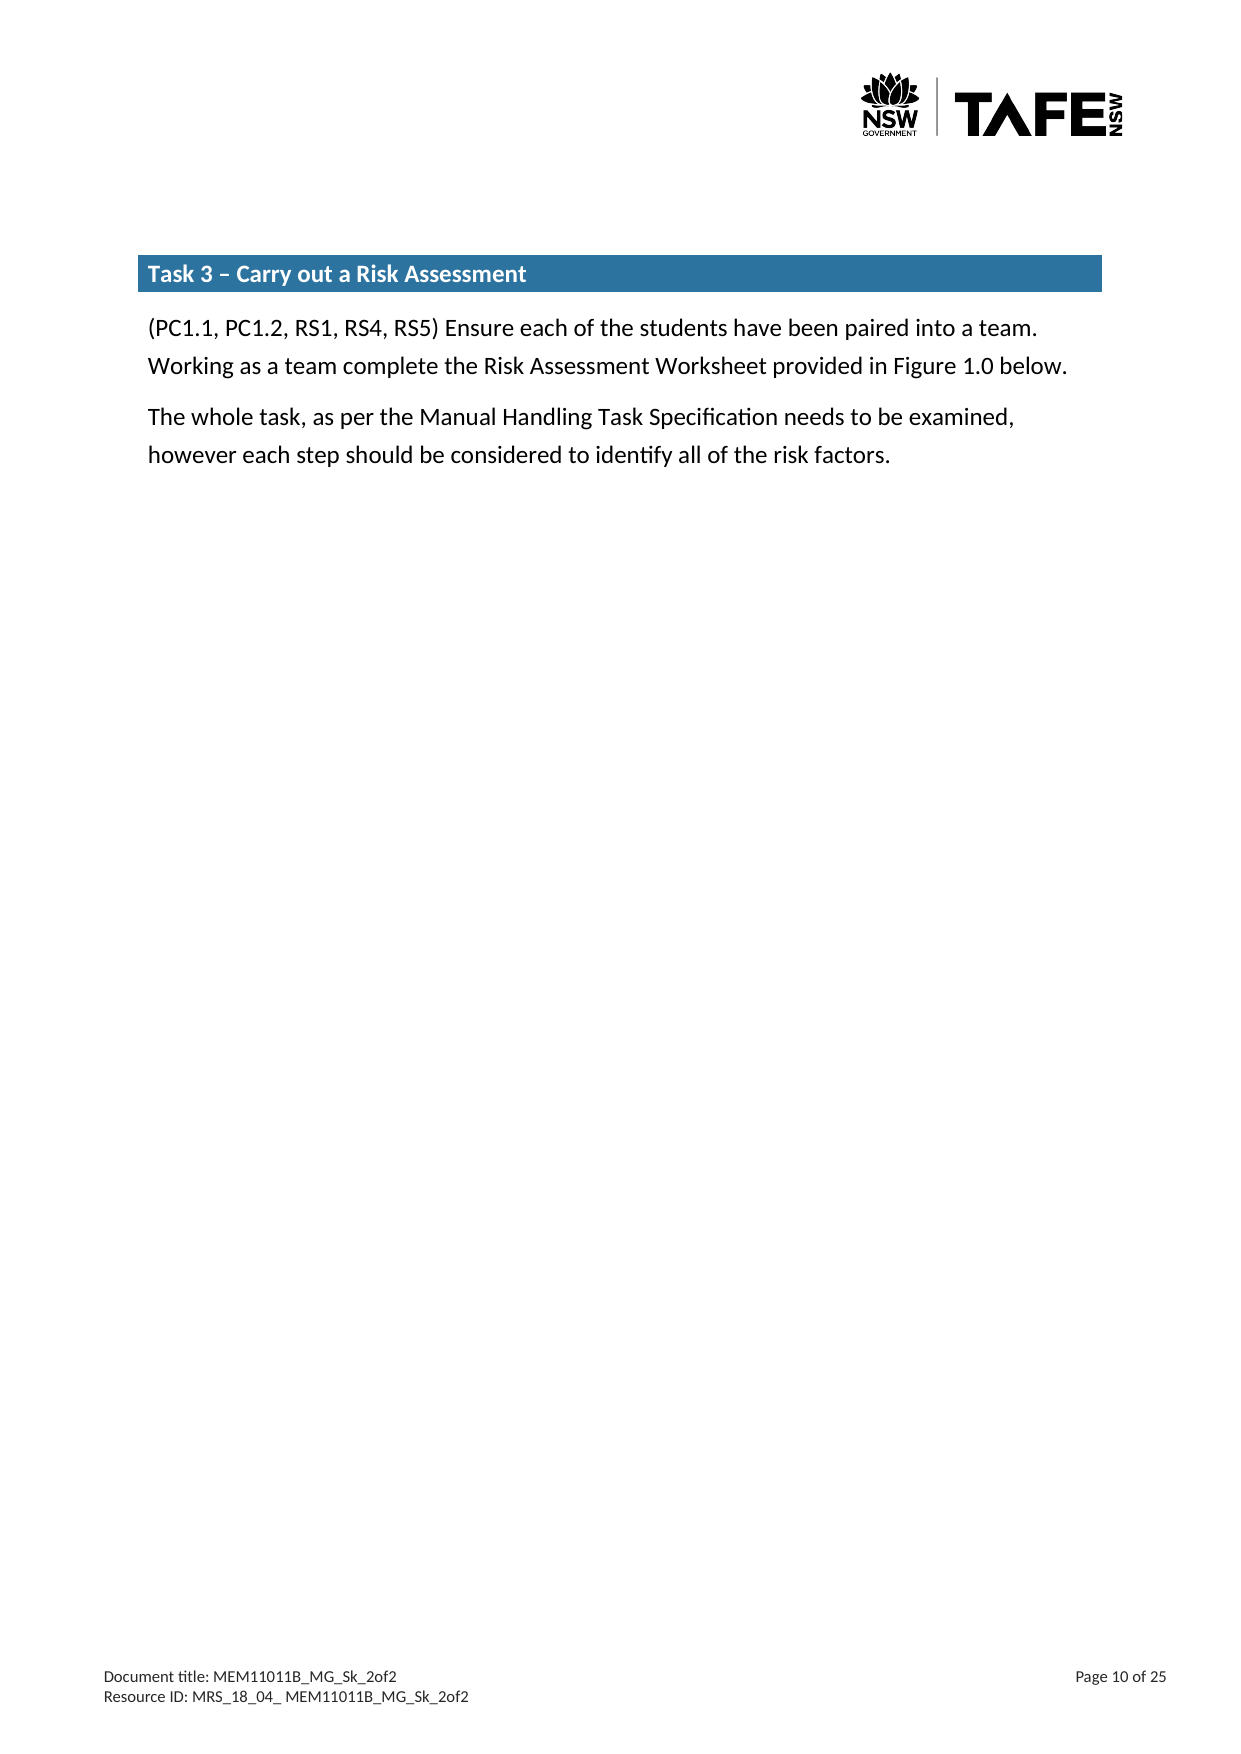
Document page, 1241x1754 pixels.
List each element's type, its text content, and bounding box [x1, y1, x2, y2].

text (PC1.1, PC1.2, RS1, RS4, RS5) Ensure each of the students have been paired into a team. Working as a team complete the Risk Assessment Worksheet provided in Figure 1.0 below. [148, 312, 1092, 381]
picture [861, 71, 1123, 137]
text The whole task, as per the Manual Handling Task Specification needs to be examined, however each step should be considered to identify all of the risk factors. [148, 401, 1092, 469]
list Task 3 – Carry out a Risk Assessment [139, 256, 1101, 291]
